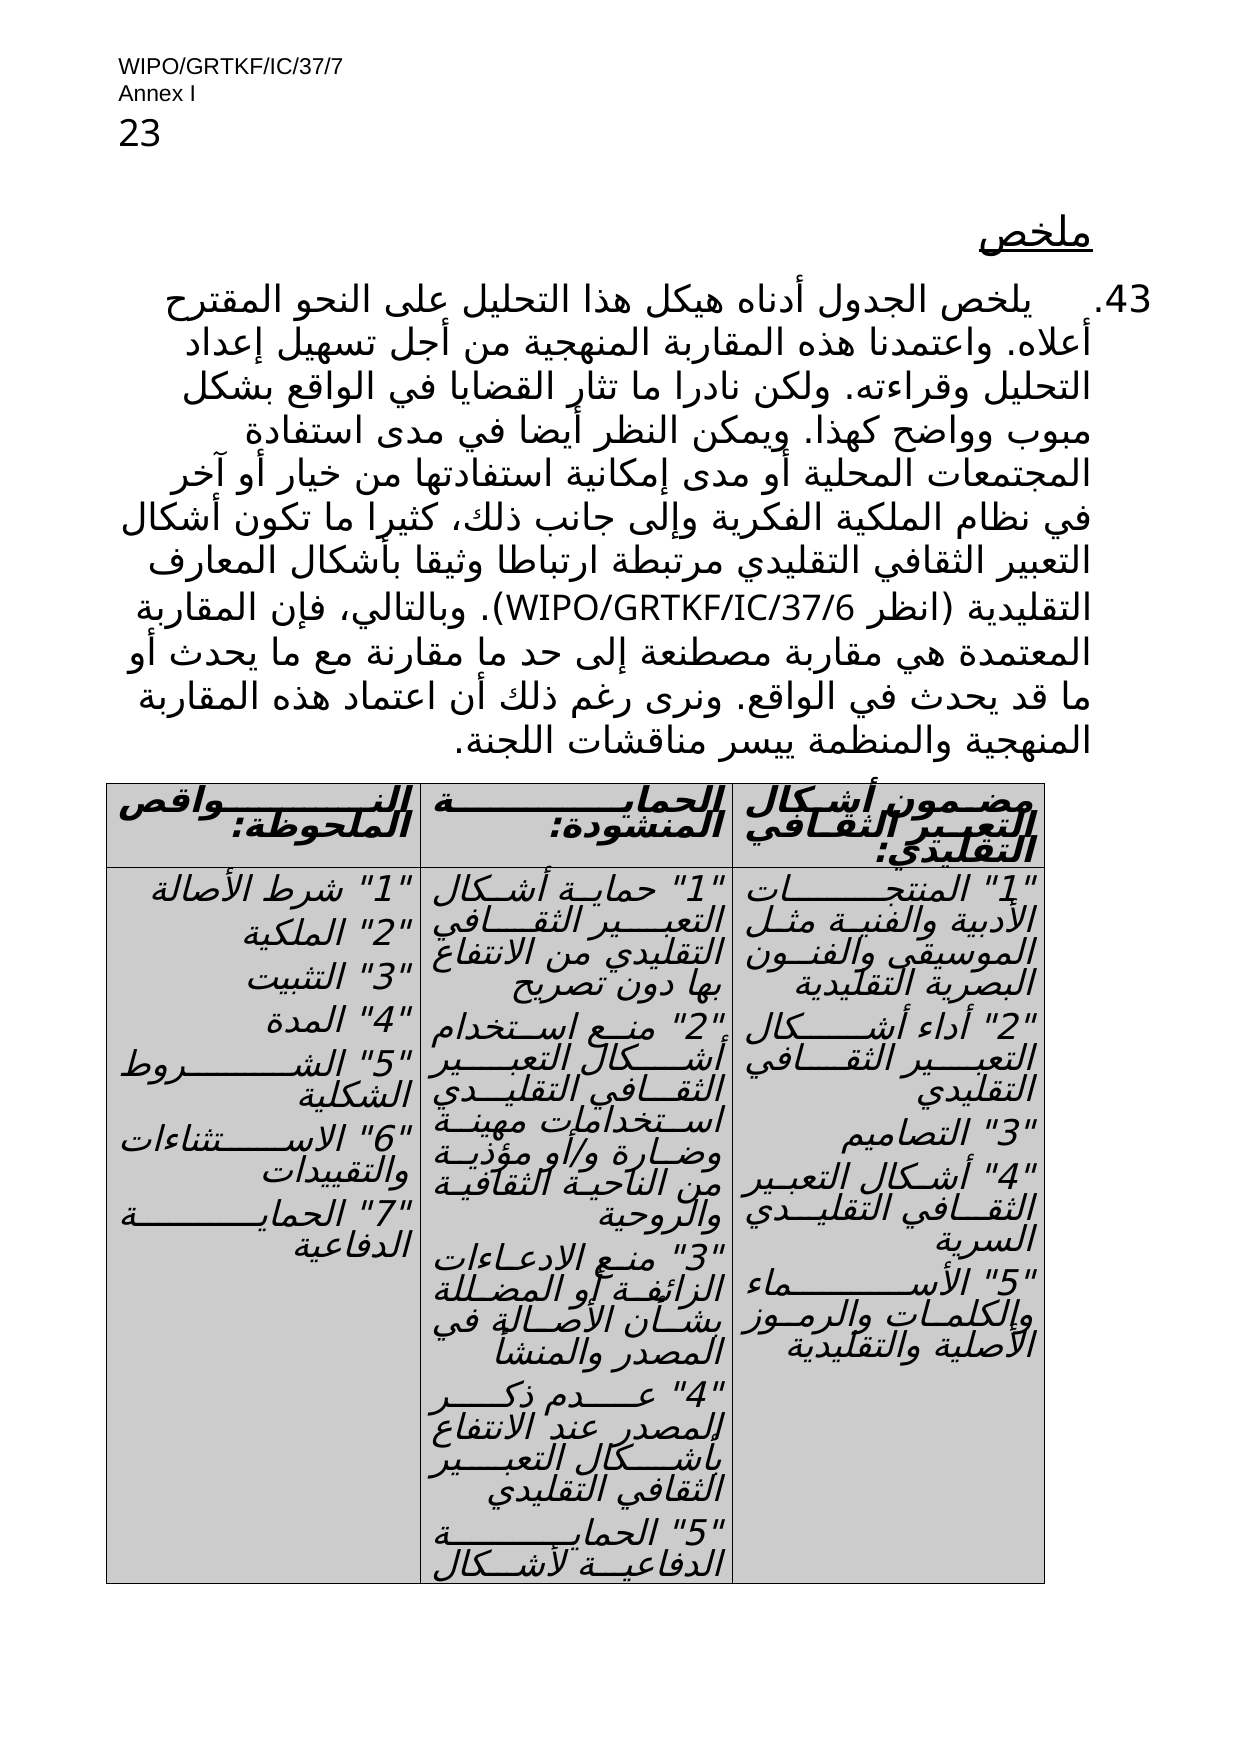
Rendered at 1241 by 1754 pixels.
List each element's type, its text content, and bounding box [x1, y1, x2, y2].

table_header النواقص الملحوظة: [107, 784, 420, 867]
table_header مضمون أشكال التعبير الثقافي التقليدي: [733, 784, 1044, 867]
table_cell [733, 868, 1044, 1583]
text يلخص الجدول أدناه هيكل هذا التحليل على النحو المقترح أعلاه. واعتمدنا هذه المقاربة المنهجية من أجل تسهيل إعداد التحليل وقراءته. ولكن نادرا ما تثار القضايا في الواقع بشكل مبوب وواضح كهذا. ويمكن النظر أيضا في مدى استفادة المجتمعات المحلية أو مدى إمكانية استفادتها من خيار أو آخر في نظام الملكية الفكرية وإلى جانب ذلك، كثيرا ما تكون أشكال التعبير الثقافي التقليدي مرتبطة ارتباطا وثيقا بأشكال المعارف التقليدية (انظر WIPO/GRTKF/IC/37/6). وبالتالي، فإن المقاربة المعتمدة هي مقاربة مصطنعة إلى حد ما مقارنة مع ما يحدث أو ما قد يحدث في الواقع. ونرى رغم ذلك أن اعتماد هذه المقاربة المنهجية والمنظمة ييسر مناقشات اللجنة. [118, 277, 1092, 762]
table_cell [107, 868, 420, 1583]
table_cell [421, 868, 732, 1583]
table_header الحماية المنشودة: [421, 784, 732, 867]
subtitle ملخص [118, 208, 1092, 256]
